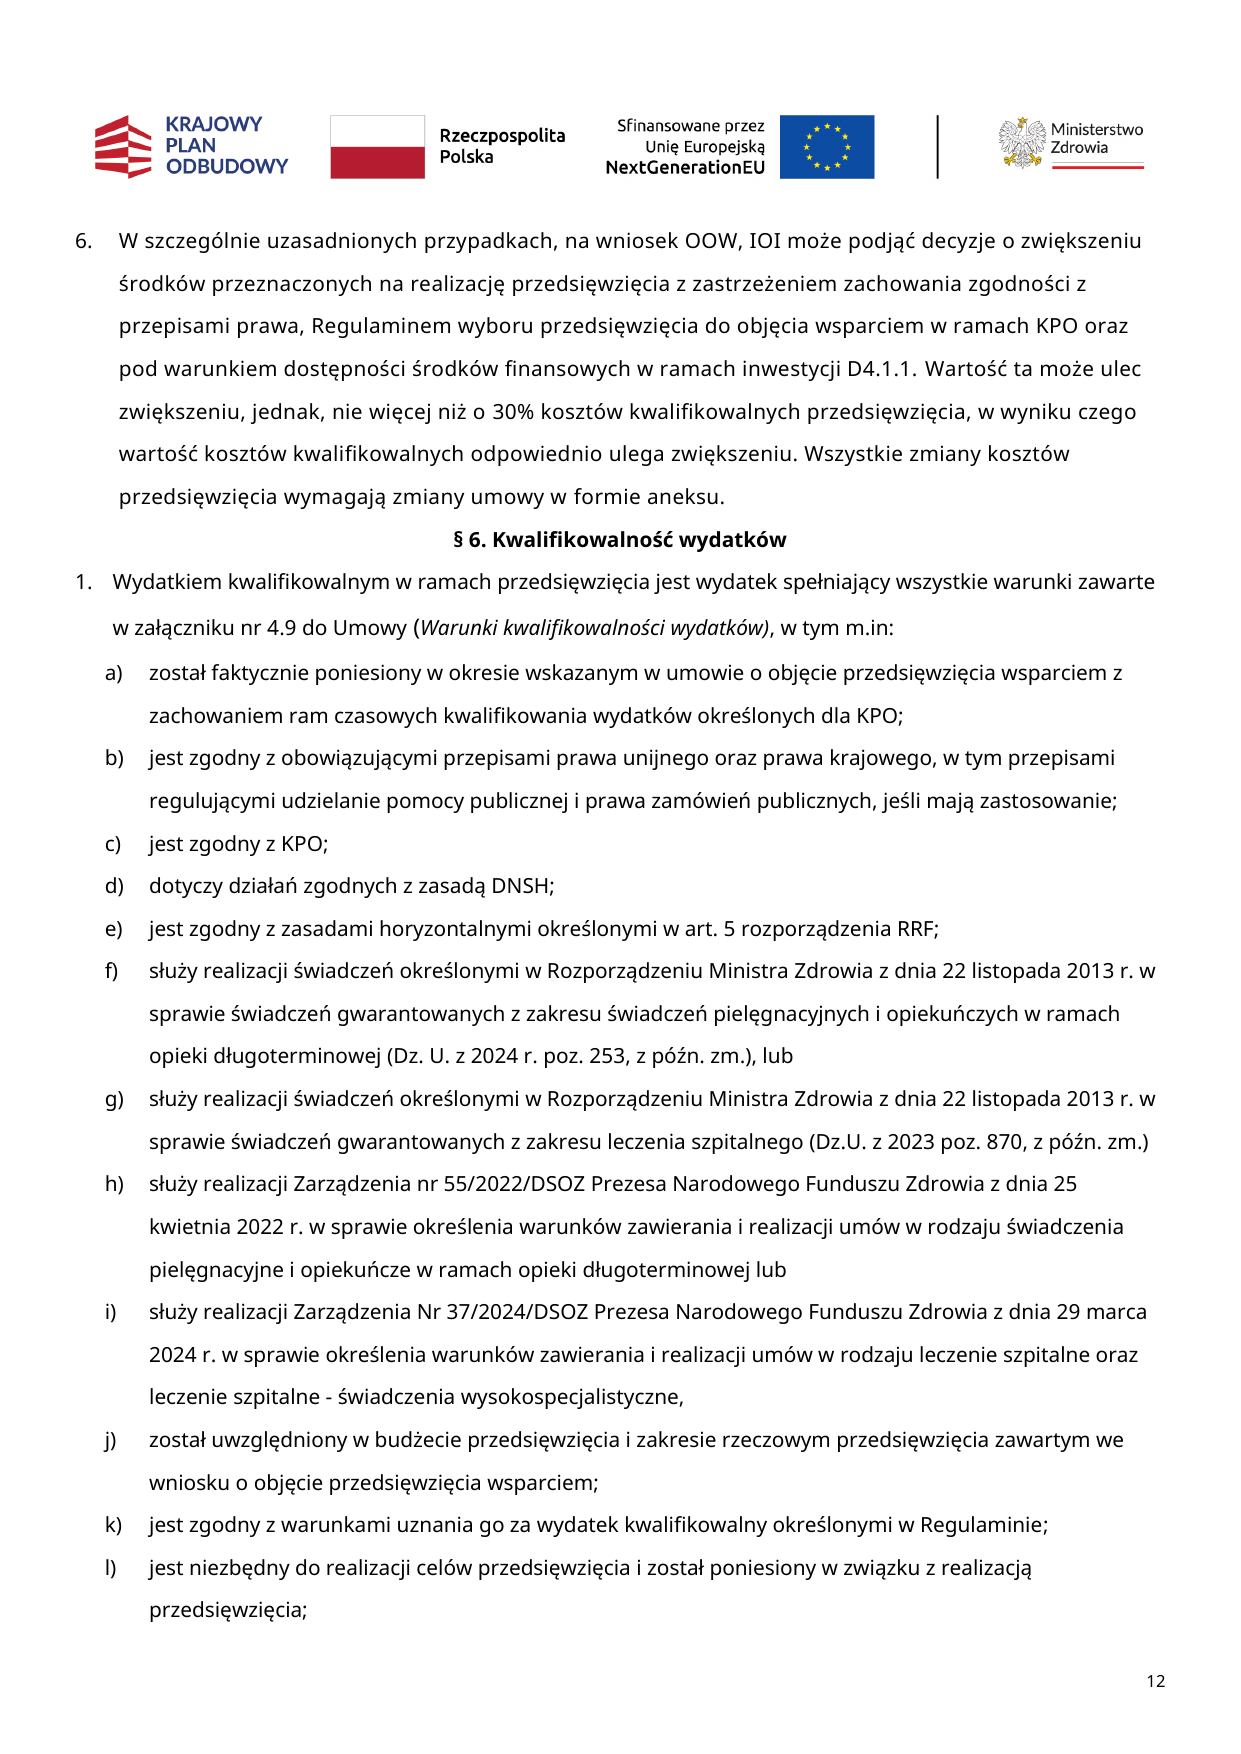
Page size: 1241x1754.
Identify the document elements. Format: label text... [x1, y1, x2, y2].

list służy realizacji świadczeń określonymi w Rozporządzeniu Ministra Zdrowia z dnia 22 listopada 2013 r. w sprawie świadczeń gwarantowanych z zakresu świadczeń pielęgnacyjnych i opiekuńczych w ramach opieki długoterminowej (Dz. U. z 2024 r. poz. 253, z późn. zm.), lub [104, 956, 1165, 1070]
text § 6. Kwalifikowalność wydatków [75, 525, 1165, 553]
list jest zgodny z zasadami horyzontalnymi określonymi w art. 5 rozporządzenia RRF; [104, 914, 1165, 942]
picture [75, 88, 1166, 198]
list jest zgodny z KPO; [104, 829, 1165, 857]
list W szczególnie uzasadnionych przypadkach, na wniosek OOW, IOI może podjąć decyzje o zwiększeniu środków przeznaczonych na realizację przedsięwzięcia z zastrzeżeniem zachowania zgodności z przepisami prawa, Regulaminem wyboru przedsięwzięcia do objęcia wsparciem w ramach KPO oraz pod warunkiem dostępności środków finansowych w ramach inwestycji D4.1.1. Wartość ta może ulec zwiększeniu, jednak, nie więcej niż o 30% kosztów kwalifikowalnych przedsięwzięcia, w wyniku czego wartość kosztów kwalifikowalnych odpowiednio ulega zwiększeniu. Wszystkie zmiany kosztów przedsięwzięcia wymagają zmiany umowy w formie aneksu. [75, 226, 1165, 511]
list jest niezbędny do realizacji celów przedsięwzięcia i został poniesiony w związku z realizacją przedsięwzięcia; [104, 1553, 1165, 1624]
list został uwzględniony w budżecie przedsięwzięcia i zakresie rzeczowym przedsięwzięcia zawartym we wniosku o objęcie przedsięwzięcia wsparciem; [104, 1425, 1165, 1496]
list jest zgodny z obowiązującymi przepisami prawa unijnego oraz prawa krajowego, w tym przepisami regulującymi udzielanie pomocy publicznej i prawa zamówień publicznych, jeśli mają zastosowanie; [104, 743, 1165, 814]
list Wydatkiem kwalifikowalnym w ramach przedsięwzięcia jest wydatek spełniający wszystkie warunki zawarte w załączniku nr 4.9 do Umowy (Warunki kwalifikowalności wydatków), w tym m.in: [75, 567, 1165, 643]
list służy realizacji Zarządzenia nr 55/2022/DSOZ Prezesa Narodowego Funduszu Zdrowia z dnia 25 kwietnia 2022 r. w sprawie określenia warunków zawierania i realizacji umów w rodzaju świadczenia pielęgnacyjne i opiekuńcze w ramach opieki długoterminowej lub [104, 1169, 1165, 1283]
list służy realizacji świadczeń określonymi w Rozporządzeniu Ministra Zdrowia z dnia 22 listopada 2013 r. w sprawie świadczeń gwarantowanych z zakresu leczenia szpitalnego (Dz.U. z 2023 poz. 870, z późn. zm.) [104, 1084, 1165, 1155]
list został faktycznie poniesiony w okresie wskazanym w umowie o objęcie przedsięwzięcia wsparciem z zachowaniem ram czasowych kwalifikowania wydatków określonych dla KPO; [104, 658, 1165, 729]
list dotyczy działań zgodnych z zasadą DNSH; [104, 871, 1165, 900]
list służy realizacji Zarządzenia Nr 37/2024/DSOZ Prezesa Narodowego Funduszu Zdrowia z dnia 29 marca 2024 r. w sprawie określenia warunków zawierania i realizacji umów w rodzaju leczenie szpitalne oraz leczenie szpitalne - świadczenia wysokospecjalistyczne, [104, 1297, 1165, 1411]
list jest zgodny z warunkami uznania go za wydatek kwalifikowalny określonymi w Regulaminie; [104, 1510, 1165, 1539]
